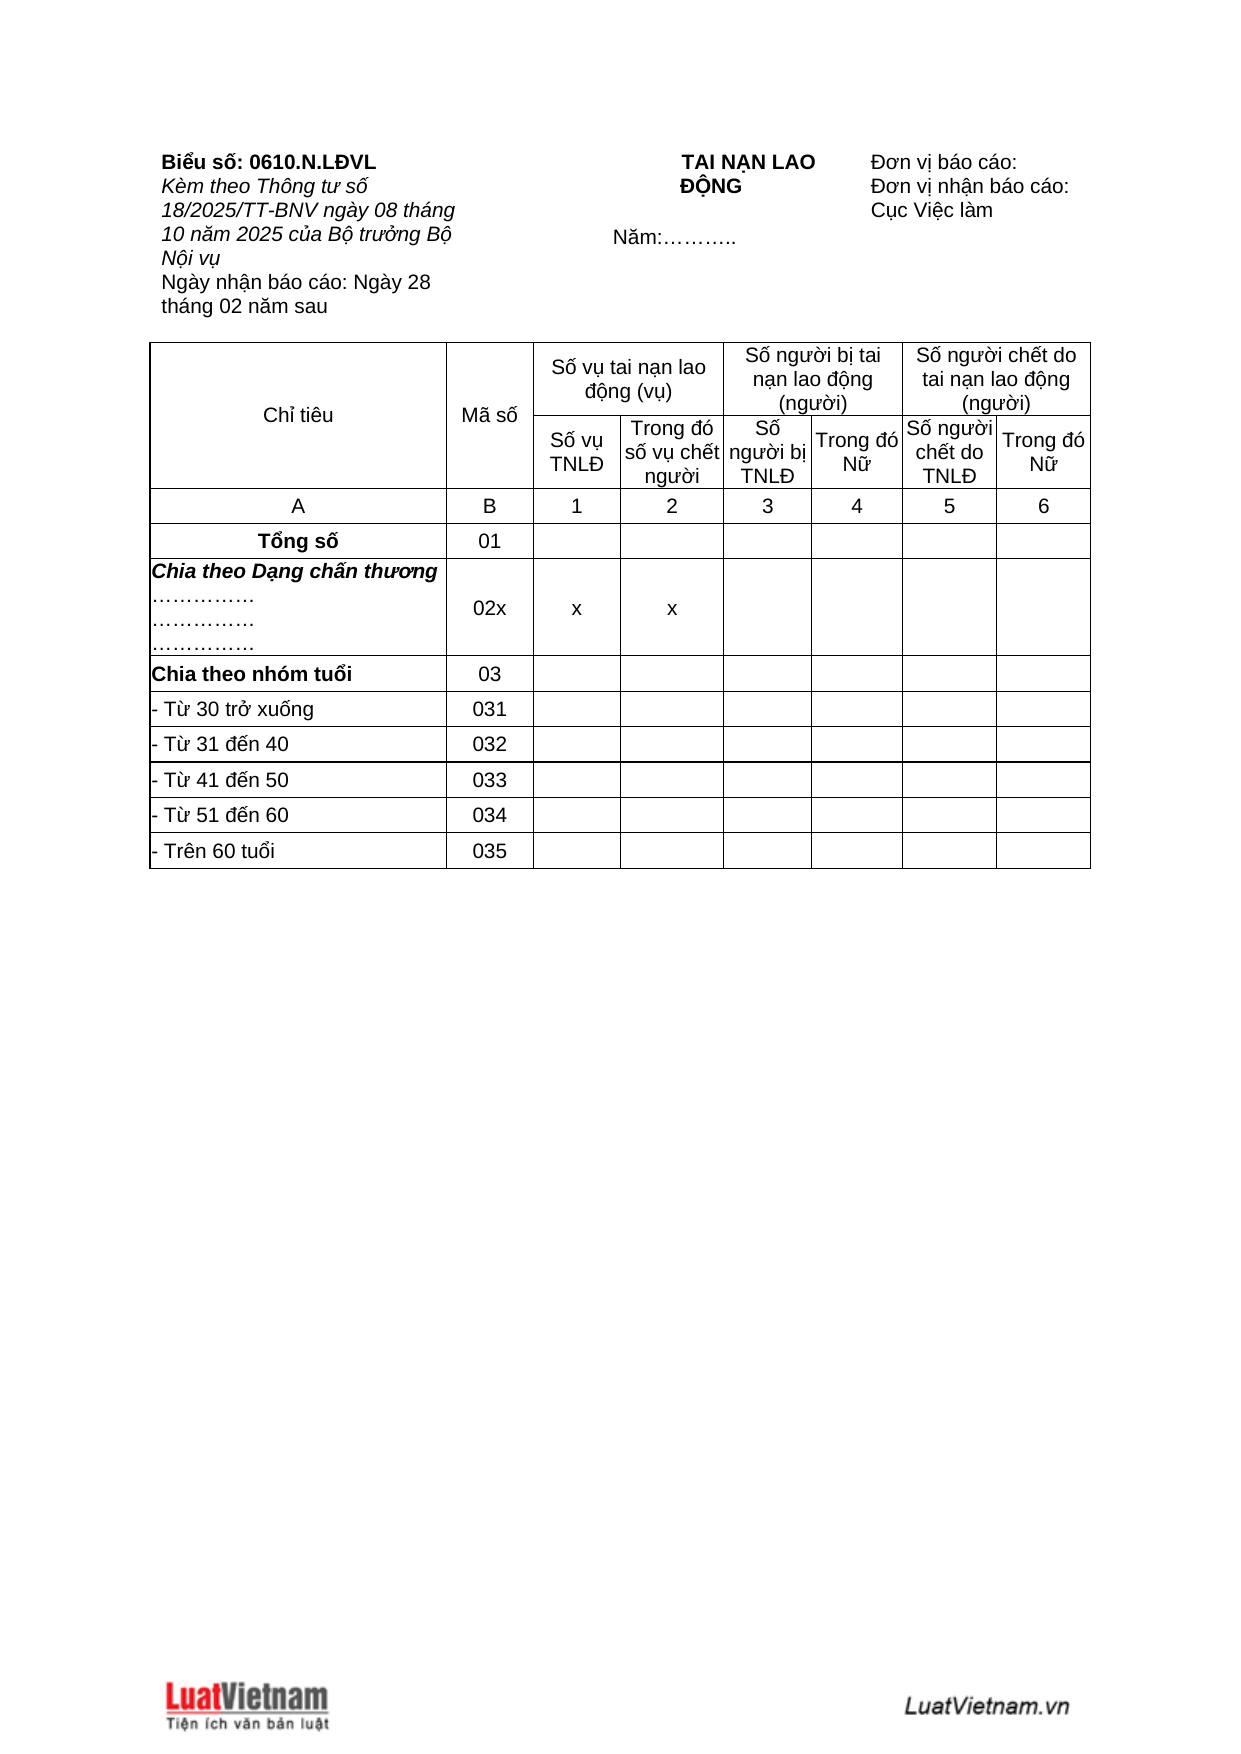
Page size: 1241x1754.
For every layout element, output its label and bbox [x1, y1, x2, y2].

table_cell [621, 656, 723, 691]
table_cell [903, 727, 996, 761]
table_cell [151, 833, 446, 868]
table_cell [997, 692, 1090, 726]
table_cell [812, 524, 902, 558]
picture [150, 1660, 1089, 1754]
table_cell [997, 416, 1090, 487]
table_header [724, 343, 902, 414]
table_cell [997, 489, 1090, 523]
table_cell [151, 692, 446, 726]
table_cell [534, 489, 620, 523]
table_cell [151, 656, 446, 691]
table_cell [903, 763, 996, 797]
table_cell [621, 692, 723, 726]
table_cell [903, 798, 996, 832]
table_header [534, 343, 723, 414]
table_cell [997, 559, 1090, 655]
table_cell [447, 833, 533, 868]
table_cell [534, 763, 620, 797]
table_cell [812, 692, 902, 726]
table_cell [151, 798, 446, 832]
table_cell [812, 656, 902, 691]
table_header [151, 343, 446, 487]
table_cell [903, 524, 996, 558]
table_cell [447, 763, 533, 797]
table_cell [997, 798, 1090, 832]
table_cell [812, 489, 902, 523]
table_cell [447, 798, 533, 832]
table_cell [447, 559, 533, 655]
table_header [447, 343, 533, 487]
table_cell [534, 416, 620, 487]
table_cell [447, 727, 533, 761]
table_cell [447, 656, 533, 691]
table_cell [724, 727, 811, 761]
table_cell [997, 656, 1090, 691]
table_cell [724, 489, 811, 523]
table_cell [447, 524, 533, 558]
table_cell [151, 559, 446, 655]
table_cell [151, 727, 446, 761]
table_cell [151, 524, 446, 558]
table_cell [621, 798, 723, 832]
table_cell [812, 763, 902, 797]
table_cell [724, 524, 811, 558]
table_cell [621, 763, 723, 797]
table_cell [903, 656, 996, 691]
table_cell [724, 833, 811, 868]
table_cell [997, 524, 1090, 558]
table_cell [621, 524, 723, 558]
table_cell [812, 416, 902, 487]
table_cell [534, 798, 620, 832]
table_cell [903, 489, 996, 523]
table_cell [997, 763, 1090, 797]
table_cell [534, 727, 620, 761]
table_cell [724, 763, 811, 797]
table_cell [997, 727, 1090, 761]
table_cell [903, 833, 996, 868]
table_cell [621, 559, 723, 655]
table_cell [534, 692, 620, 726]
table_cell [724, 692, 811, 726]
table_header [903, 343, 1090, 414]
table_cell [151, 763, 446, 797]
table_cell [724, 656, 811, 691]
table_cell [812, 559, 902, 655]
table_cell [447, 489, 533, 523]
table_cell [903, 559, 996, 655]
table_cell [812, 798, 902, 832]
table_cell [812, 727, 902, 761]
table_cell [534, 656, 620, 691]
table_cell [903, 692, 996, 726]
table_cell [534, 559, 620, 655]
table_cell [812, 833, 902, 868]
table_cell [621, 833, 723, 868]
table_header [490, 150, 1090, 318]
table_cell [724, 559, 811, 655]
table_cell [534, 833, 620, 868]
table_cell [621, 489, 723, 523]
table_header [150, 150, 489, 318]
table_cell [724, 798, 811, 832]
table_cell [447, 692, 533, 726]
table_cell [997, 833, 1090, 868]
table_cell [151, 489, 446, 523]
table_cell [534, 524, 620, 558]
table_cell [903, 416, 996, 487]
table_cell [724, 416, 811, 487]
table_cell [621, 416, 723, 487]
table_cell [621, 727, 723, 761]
